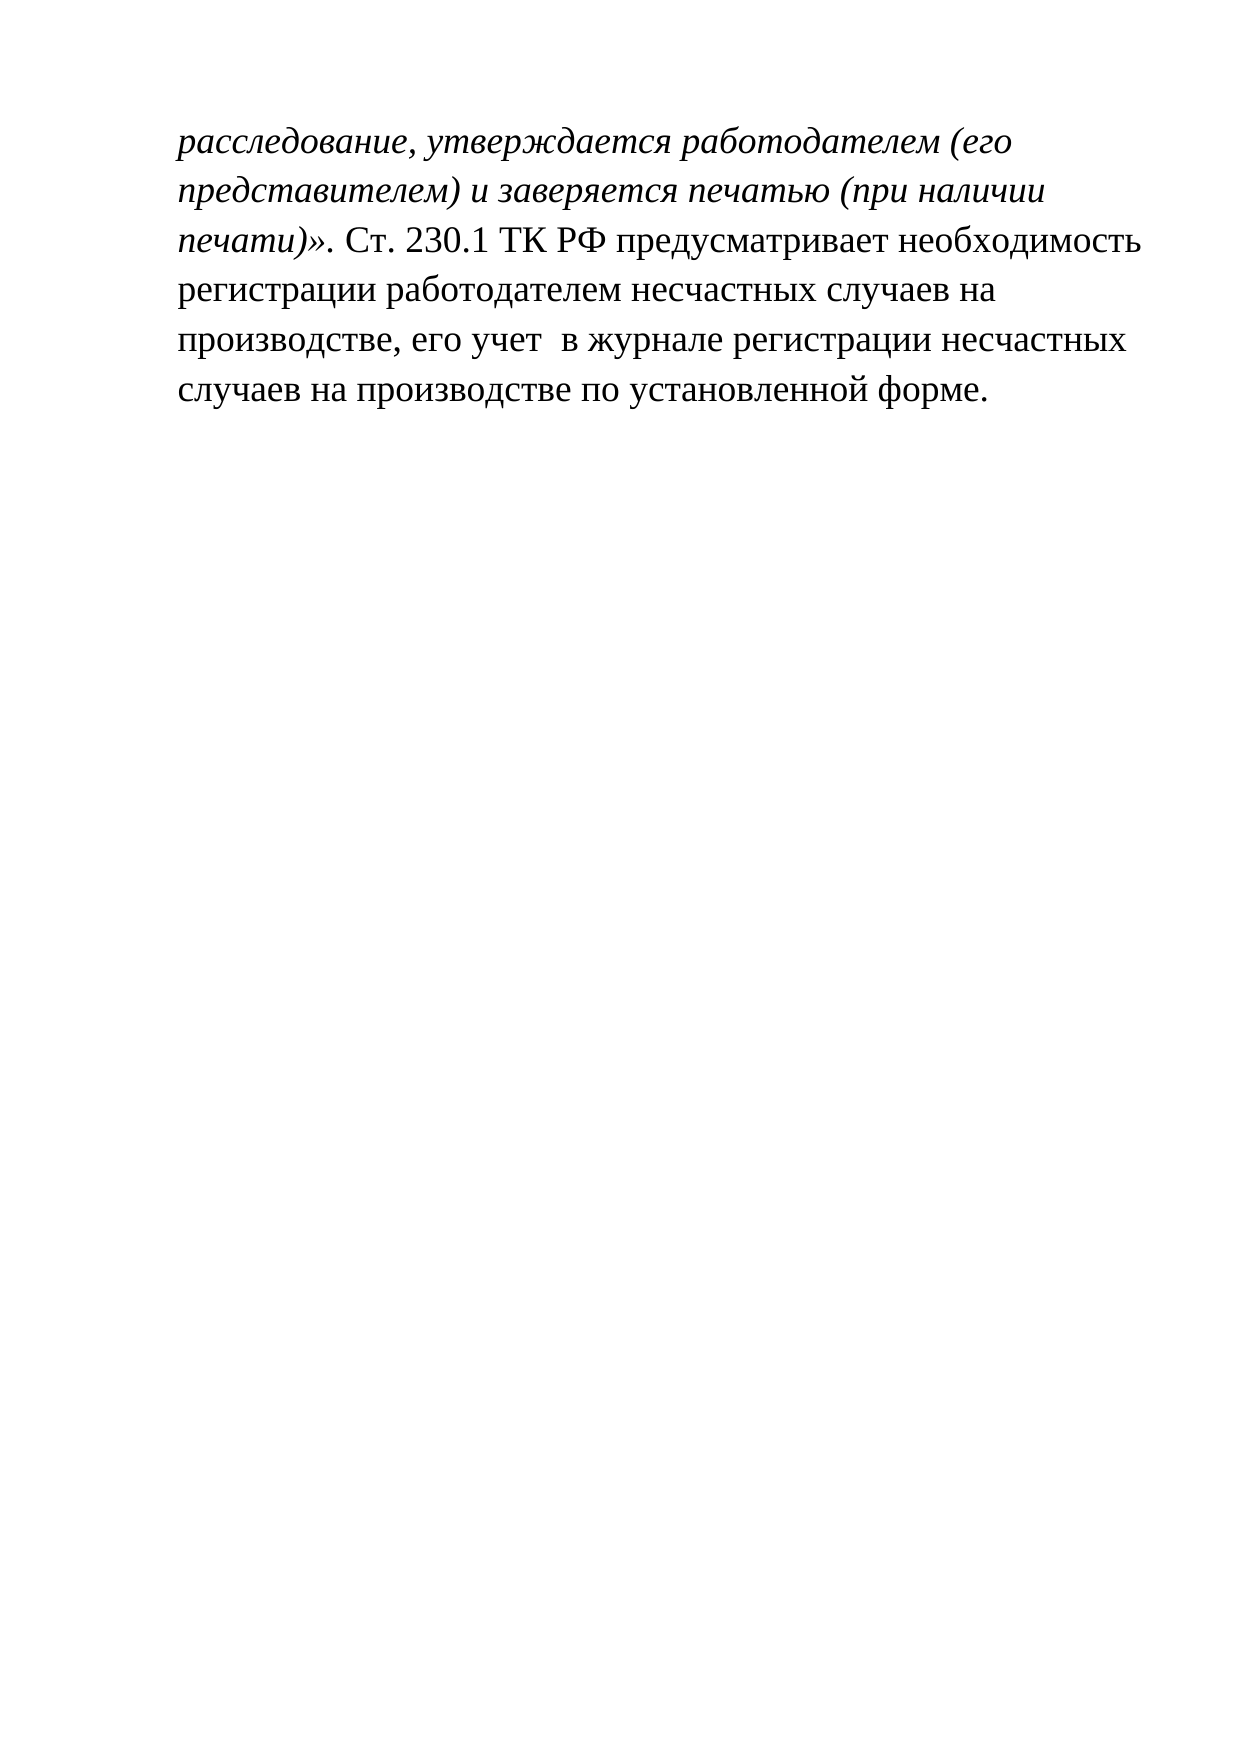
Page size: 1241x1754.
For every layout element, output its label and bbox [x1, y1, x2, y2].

text [177, 118, 1152, 409]
